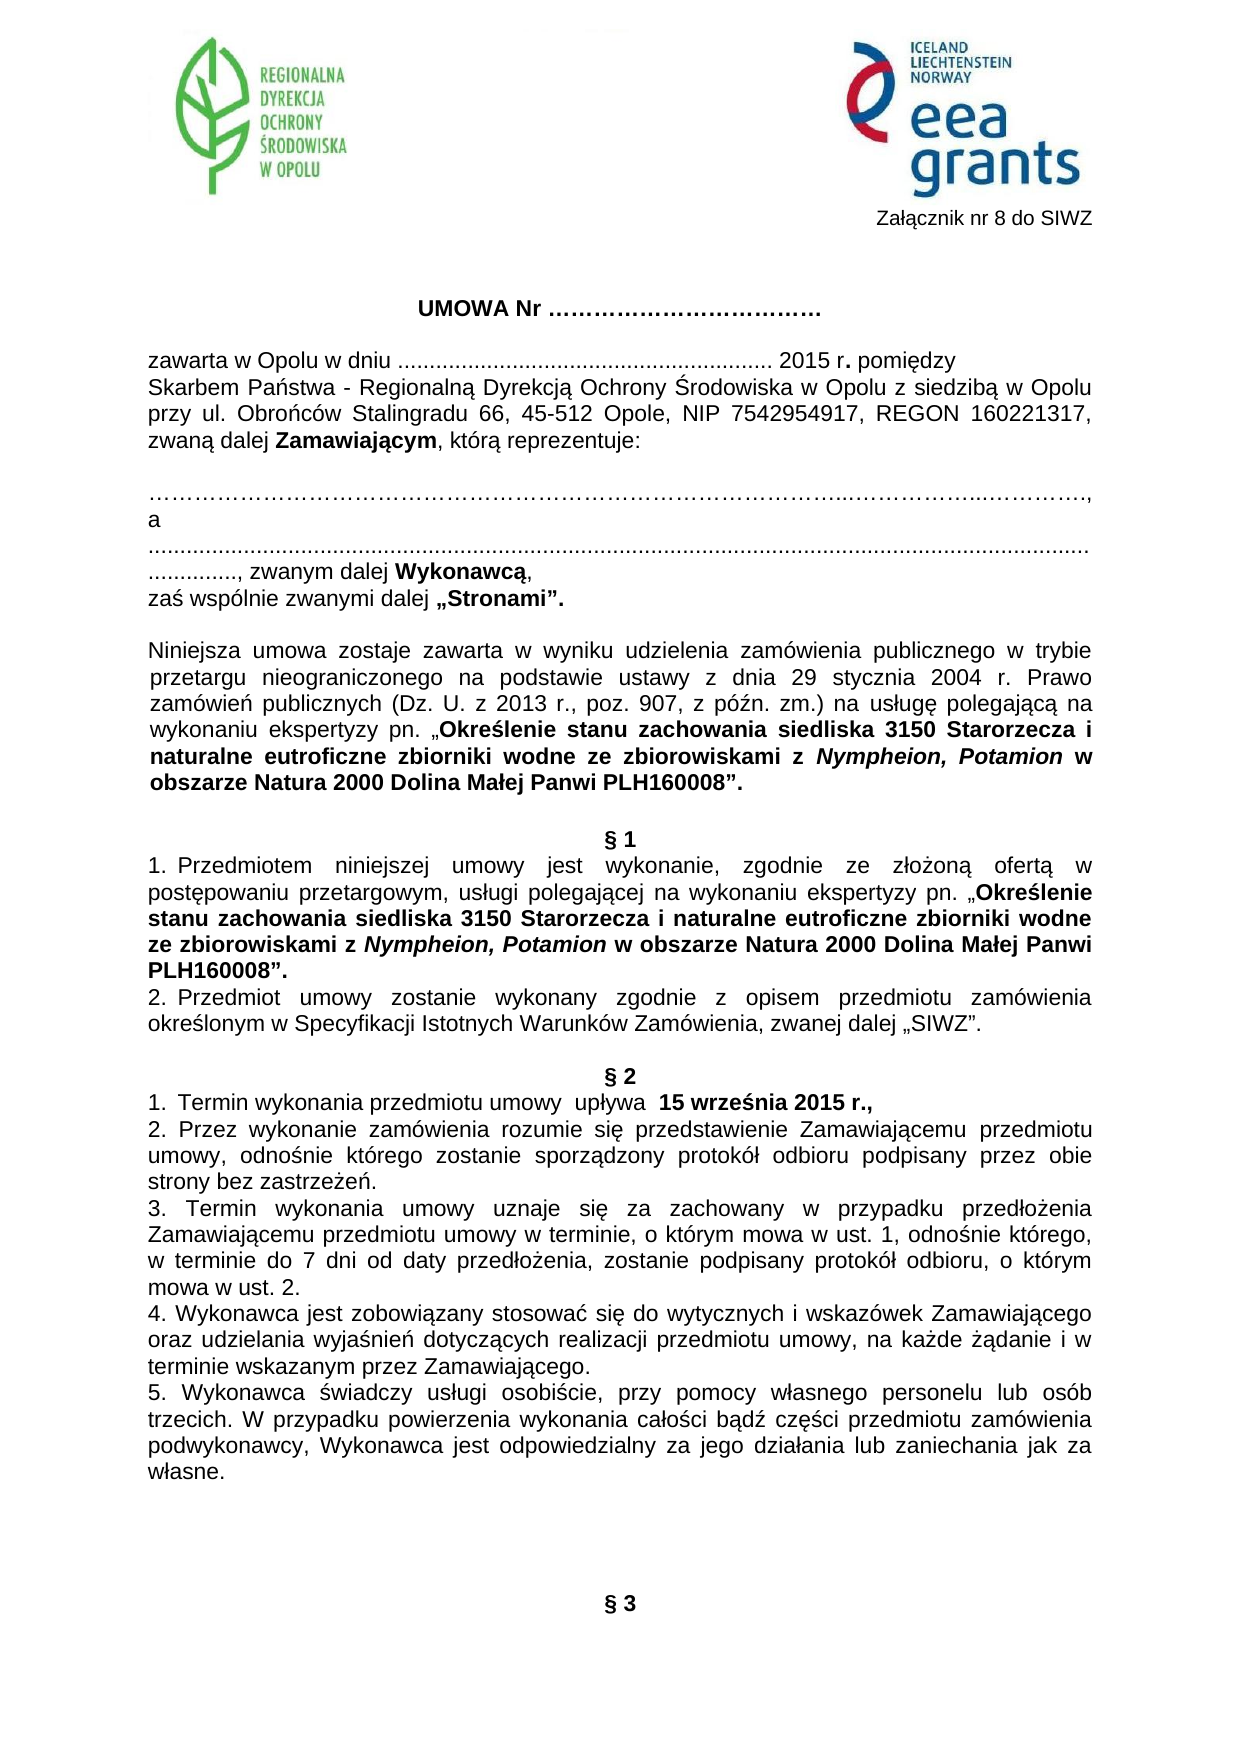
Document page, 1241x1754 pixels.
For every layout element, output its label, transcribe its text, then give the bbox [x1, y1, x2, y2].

text .................................................................................................................................................................., zwanym dalej Wykonawcą, [148, 532, 1092, 585]
text 3. Termin wykonania umowy uznaje się za zachowany w przypadku przedłożenia Zamawiającemu przedmiotu umowy w terminie, o którym mowa w ust. 1, odnośnie którego, w terminie do 7 dni od daty przedłożenia, zostanie podpisany protokół odbioru, o którym mowa w ust. 2. [148, 1195, 1092, 1300]
text 2. Przez wykonanie zamówienia rozumie się przedstawienie Zamawiającemu przedmiotu umowy, odnośnie którego zostanie sporządzony protokół odbioru podpisany przez obie strony bez zastrzeżeń. [148, 1116, 1092, 1195]
text § 2 [148, 1063, 1092, 1089]
text Załącznik nr 8 do SIWZ [148, 206, 1092, 230]
text § 3 [148, 1590, 1092, 1616]
list Przedmiot umowy zostanie wykonany zgodnie z opisem przedmiotu zamówienia określonym w Specyfikacji Istotnych Warunków Zamówienia, zwanej dalej „SIWZ”. [148, 984, 1092, 1037]
list Przedmiotem niniejszej umowy jest wykonanie, zgodnie ze złożoną ofertą w postępowaniu przetargowym, usługi polegającej na wykonaniu ekspertyzy pn. „Określenie stanu zachowania siedliska 3150 Starorzecza i naturalne eutroficzne zbiorniki wodne ze zbiorowiskami z Nympheion, Potamion w obszarze Natura 2000 Dolina Małej Panwi PLH160008”. [148, 852, 1092, 984]
text § 1 [148, 826, 1092, 852]
text Skarbem Państwa - Regionalną Dyrekcją Ochrony Środowiska w Opolu z siedzibą w Opolu przy ul. Obrońców Stalingradu 66, 45-512 Opole, NIP 7542954917, REGON 160221317, zwaną dalej Zamawiającym, którą reprezentuje: [148, 374, 1092, 453]
picture [147, 29, 1090, 207]
text 5. Wykonawca świadczy usługi osobiście, przy pomocy własnego personelu lub osób trzecich. W przypadku powierzenia wykonania całości bądź części przedmiotu zamówienia podwykonawcy, Wykonawca jest odpowiedzialny za jego działania lub zaniechania jak za własne. [148, 1379, 1092, 1484]
text ………………………………………………………………………………...……………...…………., [148, 479, 1092, 506]
text a [148, 506, 1092, 532]
text Niniejsza umowa zostaje zawarta w wyniku udzielenia zamówienia publicznego w trybie przetargu nieograniczonego na podstawie ustawy z dnia 29 stycznia 2004 r. Prawo zamówień publicznych (Dz. U. z 2013 r., poz. 907, z późn. zm.) na usługę polegającą na wykonaniu ekspertyzy pn. „Określenie stanu zachowania siedliska 3150 Starorzecza i naturalne eutroficzne zbiorniki wodne ze zbiorowiskami z Nympheion, Potamion w obszarze Natura 2000 Dolina Małej Panwi PLH160008”. [148, 637, 1092, 796]
list Termin wykonania przedmiotu umowy upływa 15 września 2015 r., [148, 1089, 1092, 1116]
text zawarta w Opolu w dniu ........................................................... 2015 r. pomiędzy [148, 347, 1092, 374]
text zaś wspólnie zwanymi dalej „Stronami”. [148, 585, 1092, 611]
text 4. Wykonawca jest zobowiązany stosować się do wytycznych i wskazówek Zamawiającego oraz udzielania wyjaśnień dotyczących realizacji przedmiotu umowy, na każde żądanie i w terminie wskazanym przez Zamawiającego. [148, 1300, 1092, 1379]
text UMOWA Nr ……………………………… [148, 295, 1092, 321]
